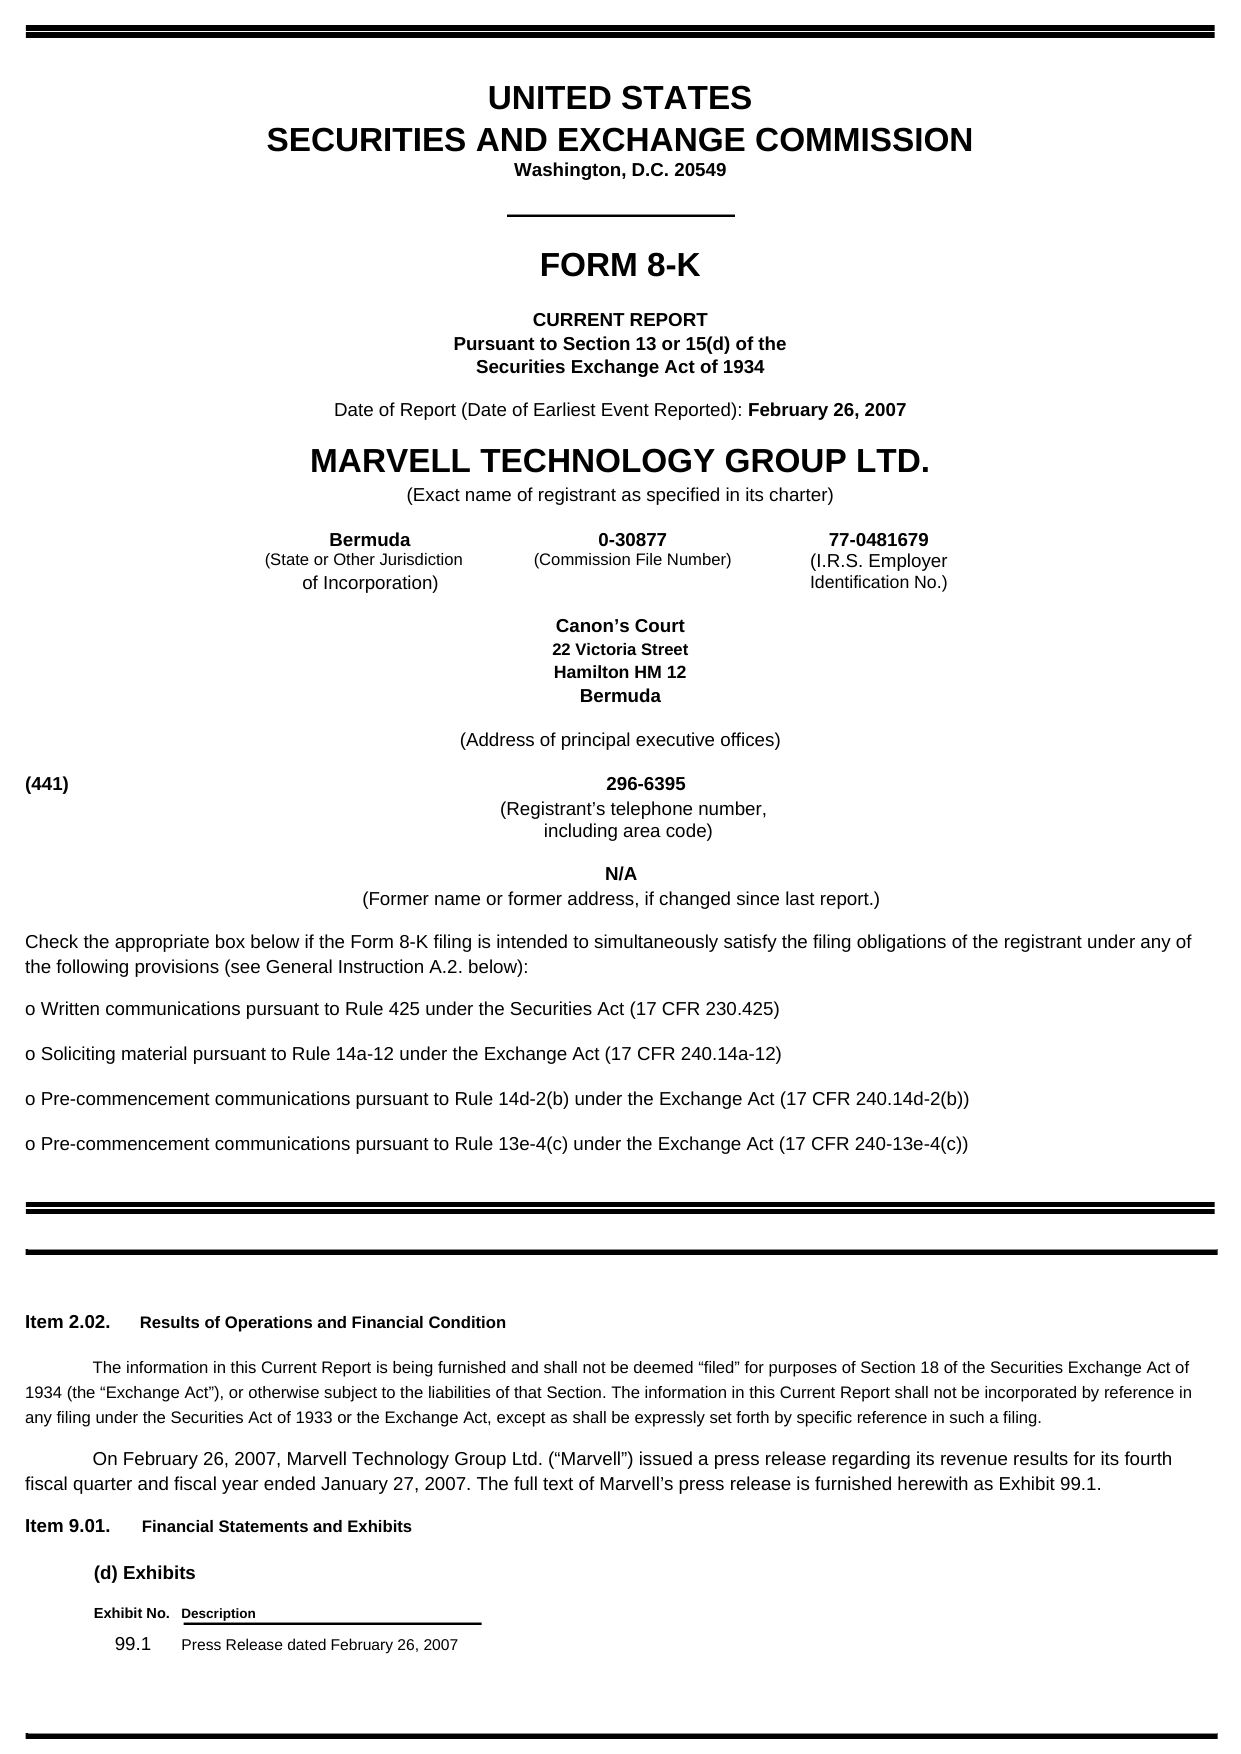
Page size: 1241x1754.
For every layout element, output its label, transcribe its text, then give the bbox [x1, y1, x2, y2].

text 0-30877 [529, 528, 736, 550]
text UNITED STATES [25, 78, 1215, 116]
text Date of Report (Date of Earliest Event Reported): February 26, 2007 [25, 398, 1215, 420]
text of Incorporation) [302, 572, 469, 594]
text Exhibit No. Description [94, 1605, 1211, 1621]
text o Written communications pursuant to Rule 425 under the Securities Act (17 CFR 230.425) [25, 998, 1211, 1020]
picture [25, 32, 1215, 38]
text o Pre-commencement communications pursuant to Rule 13e-4(c) under the Exchange Act (17 CFR 240-13e-4(c)) [25, 1133, 1211, 1155]
text Pursuant to Section 13 or 15(d) of the [25, 333, 1215, 354]
text 99.1 Press Release dated February 26, 2007 [114, 1632, 1211, 1654]
text (Commission File Number) [529, 550, 736, 569]
text (d) Exhibits [94, 1562, 1211, 1583]
text (Exact name of registrant as specified in its charter) [25, 484, 1215, 505]
text (Former name or former address, if changed since last report.) [25, 887, 1217, 909]
picture [25, 1209, 1215, 1214]
text (State or Other Jurisdiction [264, 550, 469, 569]
text (Address of principal executive offices) [25, 728, 1215, 750]
text 22 Victoria Street [25, 640, 1215, 659]
text 77-0481679 [809, 528, 949, 550]
text Identification No.) [809, 572, 949, 593]
text Item 2.02. Results of Operations and Financial Condition [25, 1311, 1211, 1333]
text o Soliciting material pursuant to Rule 14a-12 under the Exchange Act (17 CFR 240.14a-12) [25, 1043, 1211, 1065]
text Hamilton HM 12 [25, 662, 1215, 683]
text (I.R.S. Employer [809, 550, 949, 571]
picture [25, 1249, 1218, 1255]
text MARVELL TECHNOLOGY GROUP LTD. [25, 441, 1215, 479]
text SECURITIES AND EXCHANGE COMMISSION [25, 120, 1215, 158]
picture [25, 1202, 1215, 1207]
text (Registrant’s telephone number, [500, 797, 1211, 819]
text On February 26, 2007, Marvell Technology Group Ltd. (“Marvell”) issued a press release regarding its revenue results for its fourth fiscal quarter and fiscal year ended January 27, 2007. The full text of Marvell’s press release is furnished herewith as Exhibit 99.1. [25, 1448, 1186, 1494]
text o Pre-commencement communications pursuant to Rule 14d-2(b) under the Exchange Act (17 CFR 240.14d-2(b)) [25, 1088, 1211, 1110]
text Bermuda [25, 685, 1215, 706]
text FORM 8-K [25, 246, 1215, 284]
text including area code) [544, 820, 1211, 841]
text Canon’s Court [25, 615, 1215, 637]
picture [25, 25, 1215, 31]
text Bermuda [329, 528, 469, 550]
text Washington, D.C. 20549 [25, 158, 1215, 180]
text Check the appropriate box below if the Form 8-K filing is intended to simultaneously satisfy the filing obligations of the registrant under any of the following provisions (see General Instruction A.2. below): [25, 931, 1211, 977]
text Securities Exchange Act of 1934 [25, 355, 1215, 377]
text Item 9.01. Financial Statements and Exhibits [25, 1515, 1211, 1537]
text CURRENT REPORT [25, 308, 1215, 330]
picture [25, 1733, 1218, 1739]
text N/A [25, 863, 1217, 884]
text The information in this Current Report is being furnished and shall not be deemed “filed” for purposes of Section 18 of the Securities Exchange Act of 1934 (the “Exchange Act”), or otherwise subject to the liabilities of that Section. The information in this Current Report shall not be incorporated by reference in any filing under the Securities Act of 1933 or the Exchange Act, except as shall be expressly set forth by specific reference in such a filing. [25, 1358, 1205, 1427]
list 296-6395 [25, 773, 1211, 794]
